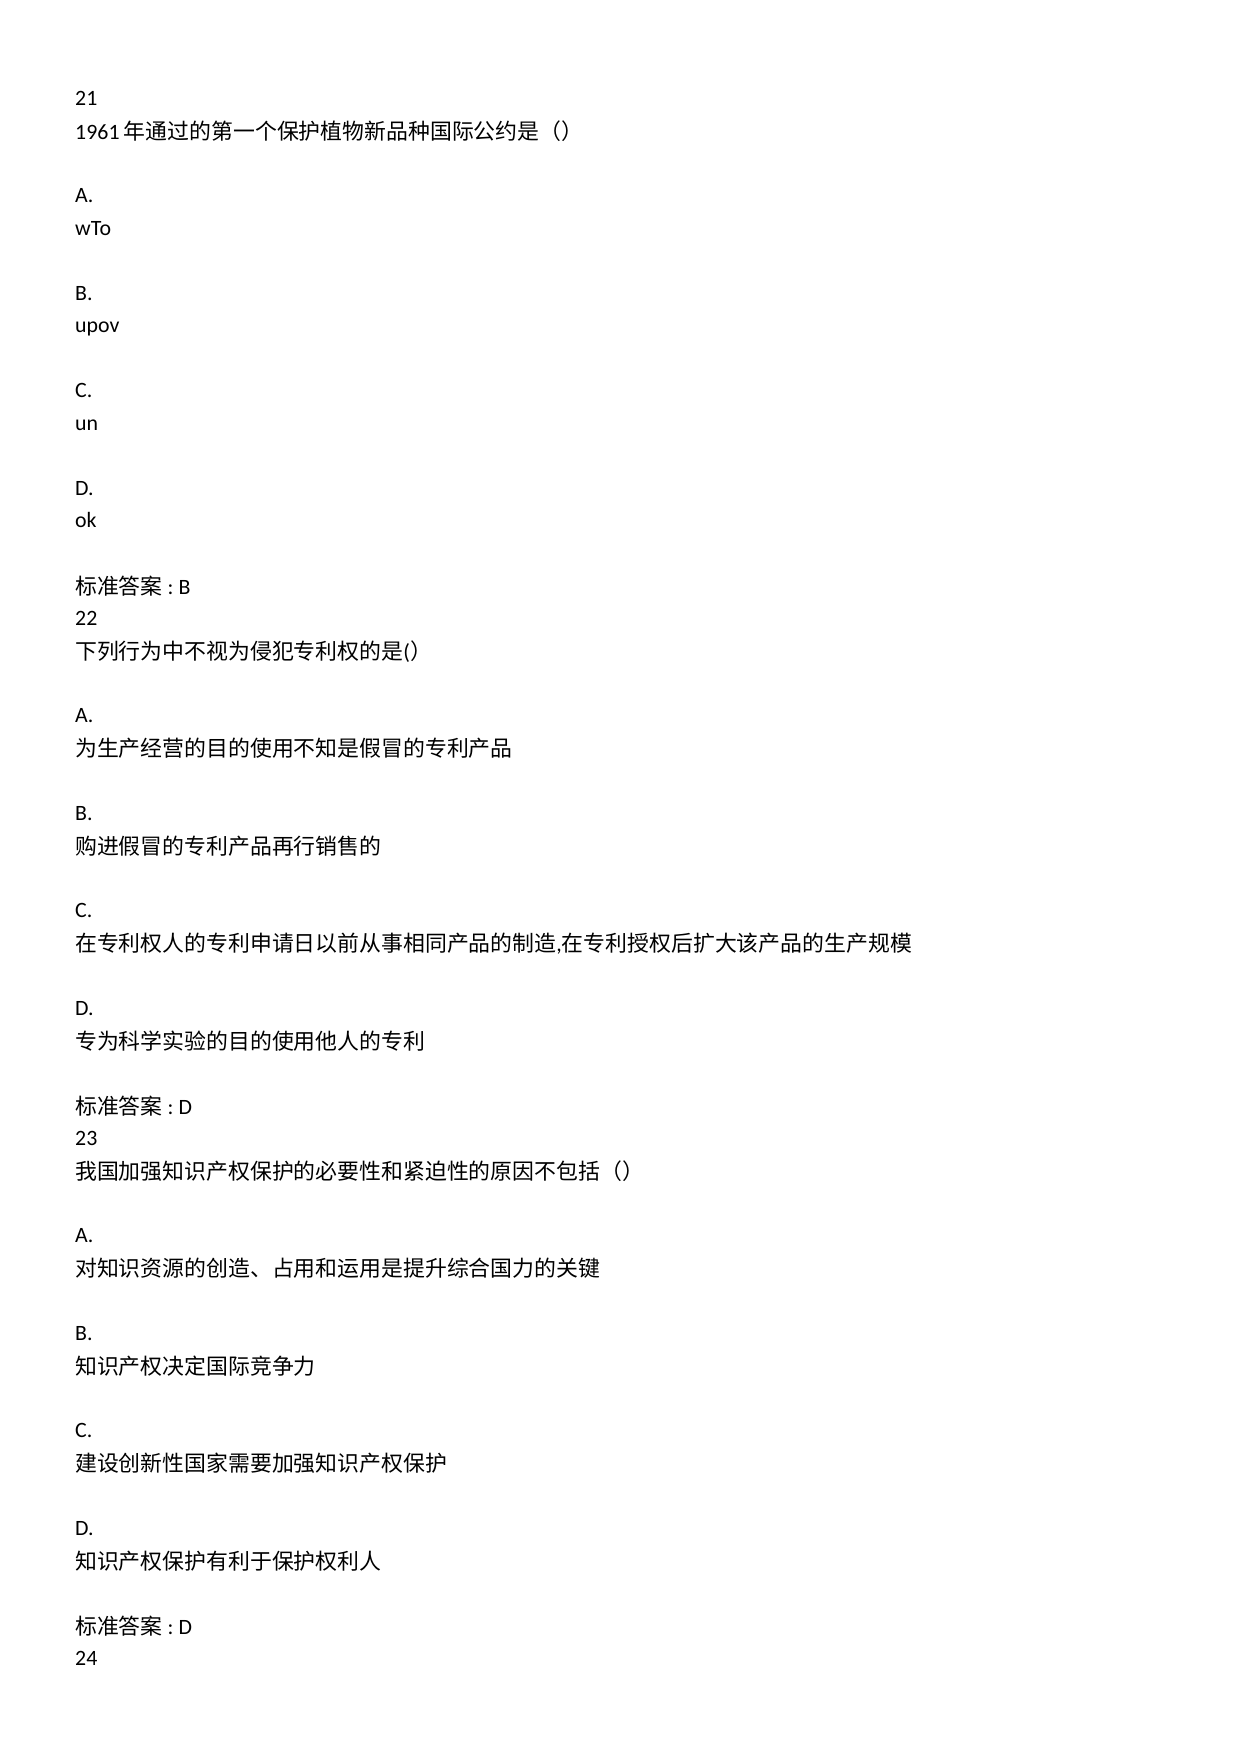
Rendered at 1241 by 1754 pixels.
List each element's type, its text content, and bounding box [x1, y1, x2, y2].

text un [75, 406, 1165, 438]
text A. [75, 1218, 1165, 1251]
text A. [75, 698, 1165, 731]
text 标准答案 : B [75, 568, 1165, 601]
text ok [75, 503, 1165, 536]
text wTo [75, 211, 1165, 243]
text D. [75, 1511, 1165, 1543]
text 21 [75, 81, 1165, 113]
text upov [75, 308, 1165, 341]
text C. [75, 373, 1165, 406]
text C. [75, 1413, 1165, 1446]
text 专为科学实验的目的使用他人的专利 [75, 1023, 1165, 1056]
text 下列行为中不视为侵犯专利权的是(） [75, 633, 1165, 666]
text 知识产权保护有利于保护权利人 [75, 1543, 1165, 1576]
text B. [75, 1316, 1165, 1348]
text D. [75, 471, 1165, 503]
text A. [75, 178, 1165, 211]
text 我国加强知识产权保护的必要性和紧迫性的原因不包括（） [75, 1153, 1165, 1186]
text 1961年通过的第一个保护植物新品种国际公约是（） [75, 113, 1165, 146]
text B. [75, 276, 1165, 308]
text 为生产经营的目的使用不知是假冒的专利产品 [75, 731, 1165, 763]
text 知识产权决定国际竞争力 [75, 1348, 1165, 1381]
text 标准答案 : D [75, 1088, 1165, 1121]
text B. [75, 796, 1165, 828]
text 22 [75, 601, 1165, 633]
text 建设创新性国家需要加强知识产权保护 [75, 1446, 1165, 1478]
text 对知识资源的创造、占用和运用是提升综合国力的关键 [75, 1251, 1165, 1283]
text 在专利权人的专利申请日以前从事相同产品的制造,在专利授权后扩大该产品的生产规模 [75, 926, 1165, 958]
text 标准答案 : D [75, 1608, 1165, 1641]
text D. [75, 991, 1165, 1023]
text C. [75, 893, 1165, 926]
text 24 [75, 1641, 1165, 1673]
text 购进假冒的专利产品再行销售的 [75, 828, 1165, 861]
text 23 [75, 1121, 1165, 1153]
